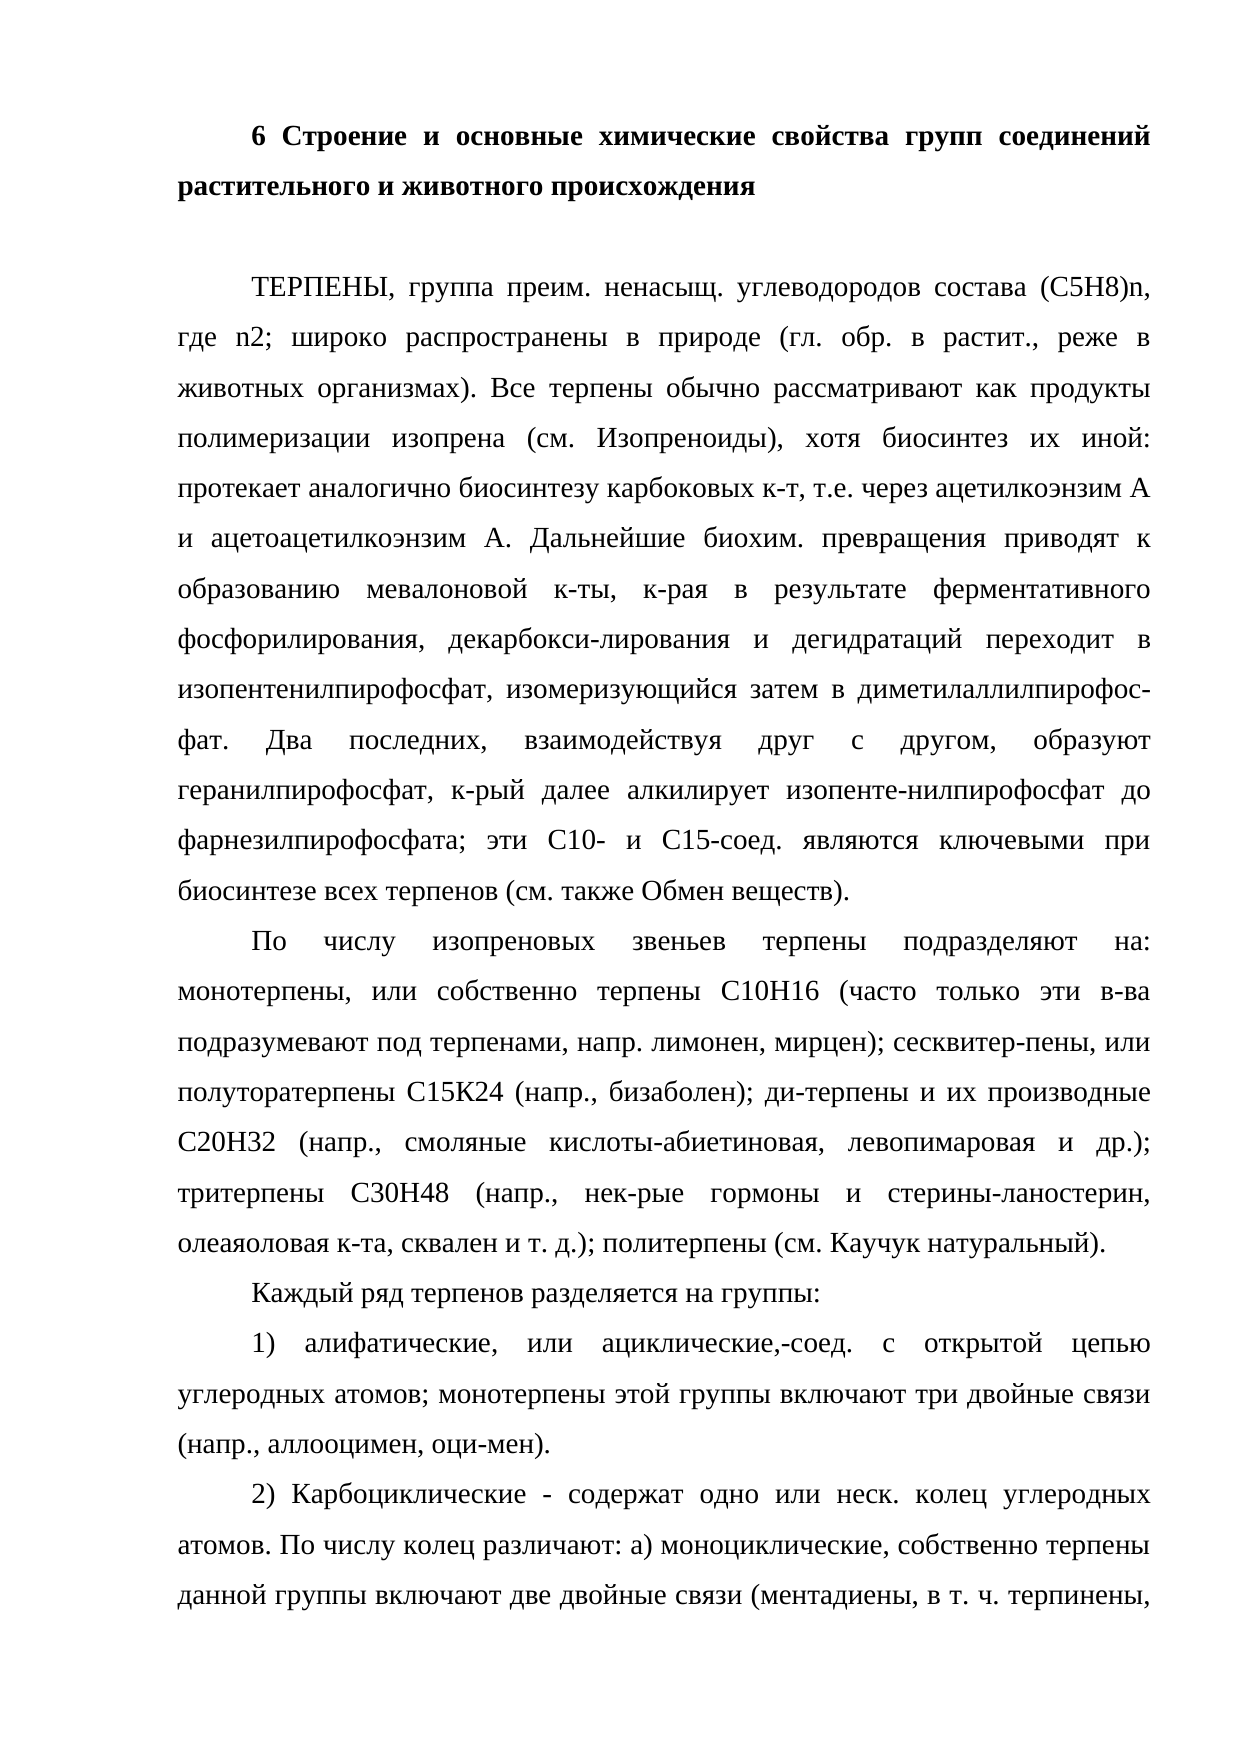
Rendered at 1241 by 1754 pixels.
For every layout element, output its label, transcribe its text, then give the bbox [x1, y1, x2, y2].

text По числу изопреновых звеньев терпены подразделяют на: монотерпены, или собственно терпены С10Н16 (часто только эти в-ва подразумевают под терпенами, напр. лимонен, мирцен); сесквитер-пены, или полуторатерпены С15К24 (напр., бизаболен); ди-терпены и их производные С20Н32 (напр., смоляные кислоты-абиетиновая, левопимаровая и др.); тритерпены С30Н48 (напр., нек-рые гормоны и стерины-ланостерин, олеаяоловая к-та, сквален и т. д.); политерпены (см. Каучук натуральный). [177, 923, 1152, 1258]
text Каждый ряд терпенов разделяется на группы: [177, 1275, 1152, 1309]
text 1) алифатические, или ациклические,-соед. с открытой цепью углеродных атомов; монотерпены этой группы включают три двойные связи (напр., аллооцимен, оци-мен). [177, 1326, 1152, 1460]
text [177, 1477, 1152, 1611]
text ТЕРПЕНЫ, группа преим. ненасыщ. углеводородов состава (C5H8)n, где n2; широко распространены в природе (гл. обр. в растит., реже в животных организмах). Все терпены обычно рассматривают как продукты полимеризации изопрена (см. Изопреноиды), хотя биосинтез их иной: протекает аналогично биосинтезу карбоковых к-т, т.е. через ацетилкоэнзим А и ацетоацетилкоэнзим А. Дальнейшие биохим. превращения приводят к образованию мевалоновой к-ты, к-рая в результате ферментативного фосфорилирования, декарбокси-лирования и дегидратаций переходит в изопентенилпирофосфат, изомеризующийся затем в диметилаллилпирофос-фат. Два последних, взаимодействуя друг с другом, образуют геранилпирофосфат, к-рый далее алкилирует изопенте-нилпирофосфат до фарнезилпирофосфата; эти С10- и С15-соед. являются ключевыми при биосинтезе всех терпенов (см. также Обмен веществ). [177, 269, 1152, 906]
text 6 Строение и основные химические свойства групп соединений растительного и животного происхождения [177, 118, 1152, 202]
